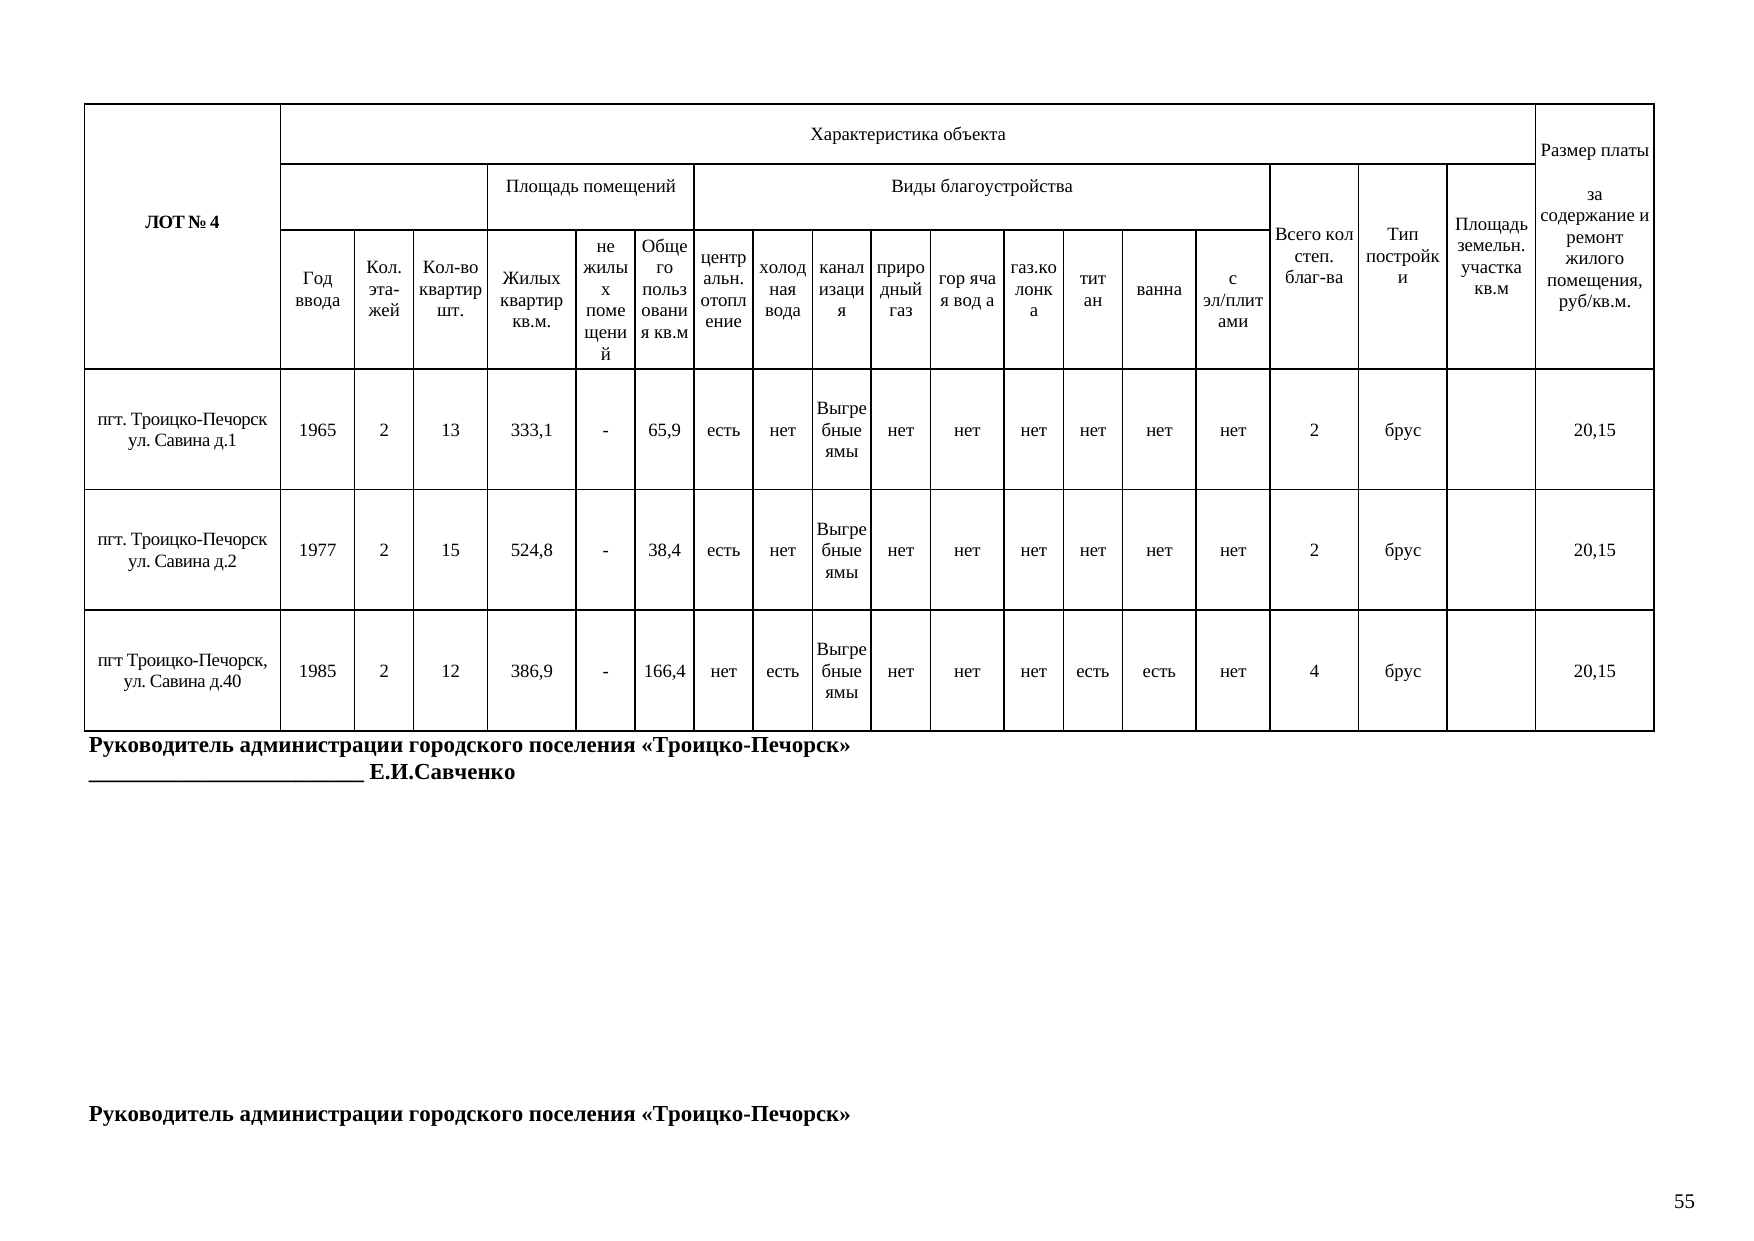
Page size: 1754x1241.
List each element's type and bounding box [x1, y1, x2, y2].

table_cell [78, 59, 1698, 1152]
